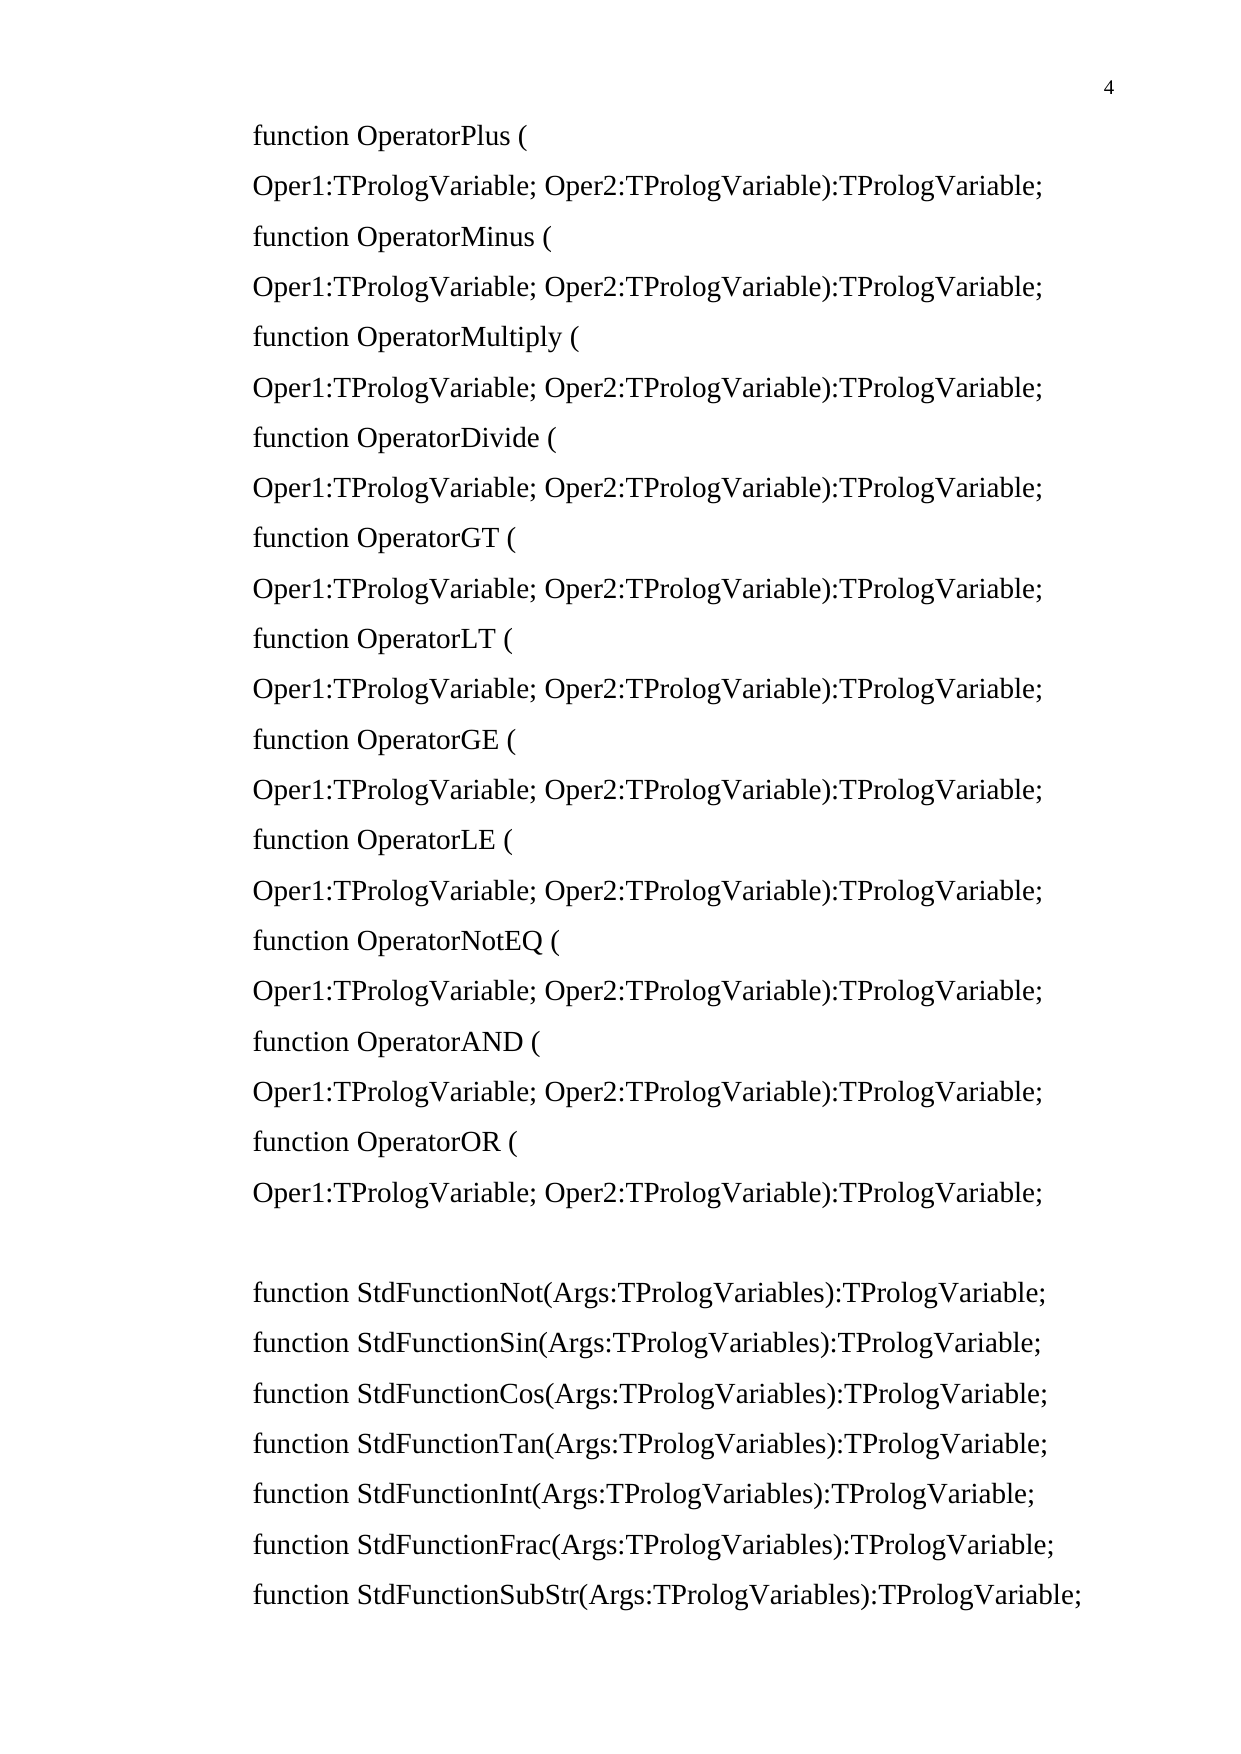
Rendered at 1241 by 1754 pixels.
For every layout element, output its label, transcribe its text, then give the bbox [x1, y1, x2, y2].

text function StdFunctionSin(Args:TPrologVariables):TPrologVariable; [177, 1326, 1152, 1359]
text function StdFunctionTan(Args:TPrologVariables):TPrologVariable; [177, 1426, 1152, 1460]
text function OperatorDivide ( [177, 420, 1152, 453]
text Oper1:TPrologVariable; Oper2:TPrologVariable):TPrologVariable; [177, 269, 1152, 303]
text Oper1:TPrologVariable; Oper2:TPrologVariable):TPrologVariable; [177, 370, 1152, 403]
text function StdFunctionCos(Args:TPrologVariables):TPrologVariable; [177, 1376, 1152, 1409]
text function StdFunctionFrac(Args:TPrologVariables):TPrologVariable; [177, 1527, 1152, 1560]
text function OperatorOR ( [177, 1124, 1152, 1158]
text function StdFunctionSubStr(Args:TPrologVariables):TPrologVariable; [177, 1577, 1152, 1611]
text function OperatorPlus ( [177, 118, 1152, 152]
text function OperatorGT ( [177, 521, 1152, 554]
text function OperatorGE ( [177, 722, 1152, 755]
text Oper1:TPrologVariable; Oper2:TPrologVariable):TPrologVariable; [177, 1074, 1152, 1108]
text Oper1:TPrologVariable; Oper2:TPrologVariable):TPrologVariable; [177, 168, 1152, 202]
text function OperatorMinus ( [177, 219, 1152, 252]
text Oper1:TPrologVariable; Oper2:TPrologVariable):TPrologVariable; [177, 470, 1152, 504]
text Oper1:TPrologVariable; Oper2:TPrologVariable):TPrologVariable; [177, 772, 1152, 806]
text function OperatorLE ( [177, 822, 1152, 856]
text function OperatorMultiply ( [177, 319, 1152, 353]
text Oper1:TPrologVariable; Oper2:TPrologVariable):TPrologVariable; [177, 672, 1152, 705]
text function StdFunctionInt(Args:TPrologVariables):TPrologVariable; [177, 1477, 1152, 1510]
text Oper1:TPrologVariable; Oper2:TPrologVariable):TPrologVariable; [177, 973, 1152, 1007]
text Oper1:TPrologVariable; Oper2:TPrologVariable):TPrologVariable; [177, 873, 1152, 906]
text function OperatorLT ( [177, 621, 1152, 655]
text Oper1:TPrologVariable; Oper2:TPrologVariable):TPrologVariable; [177, 571, 1152, 604]
text Oper1:TPrologVariable; Oper2:TPrologVariable):TPrologVariable; [177, 1175, 1152, 1208]
text function OperatorNotEQ ( [177, 923, 1152, 957]
text function StdFunctionNot(Args:TPrologVariables):TPrologVariable; [177, 1275, 1152, 1309]
text function OperatorAND ( [177, 1024, 1152, 1057]
